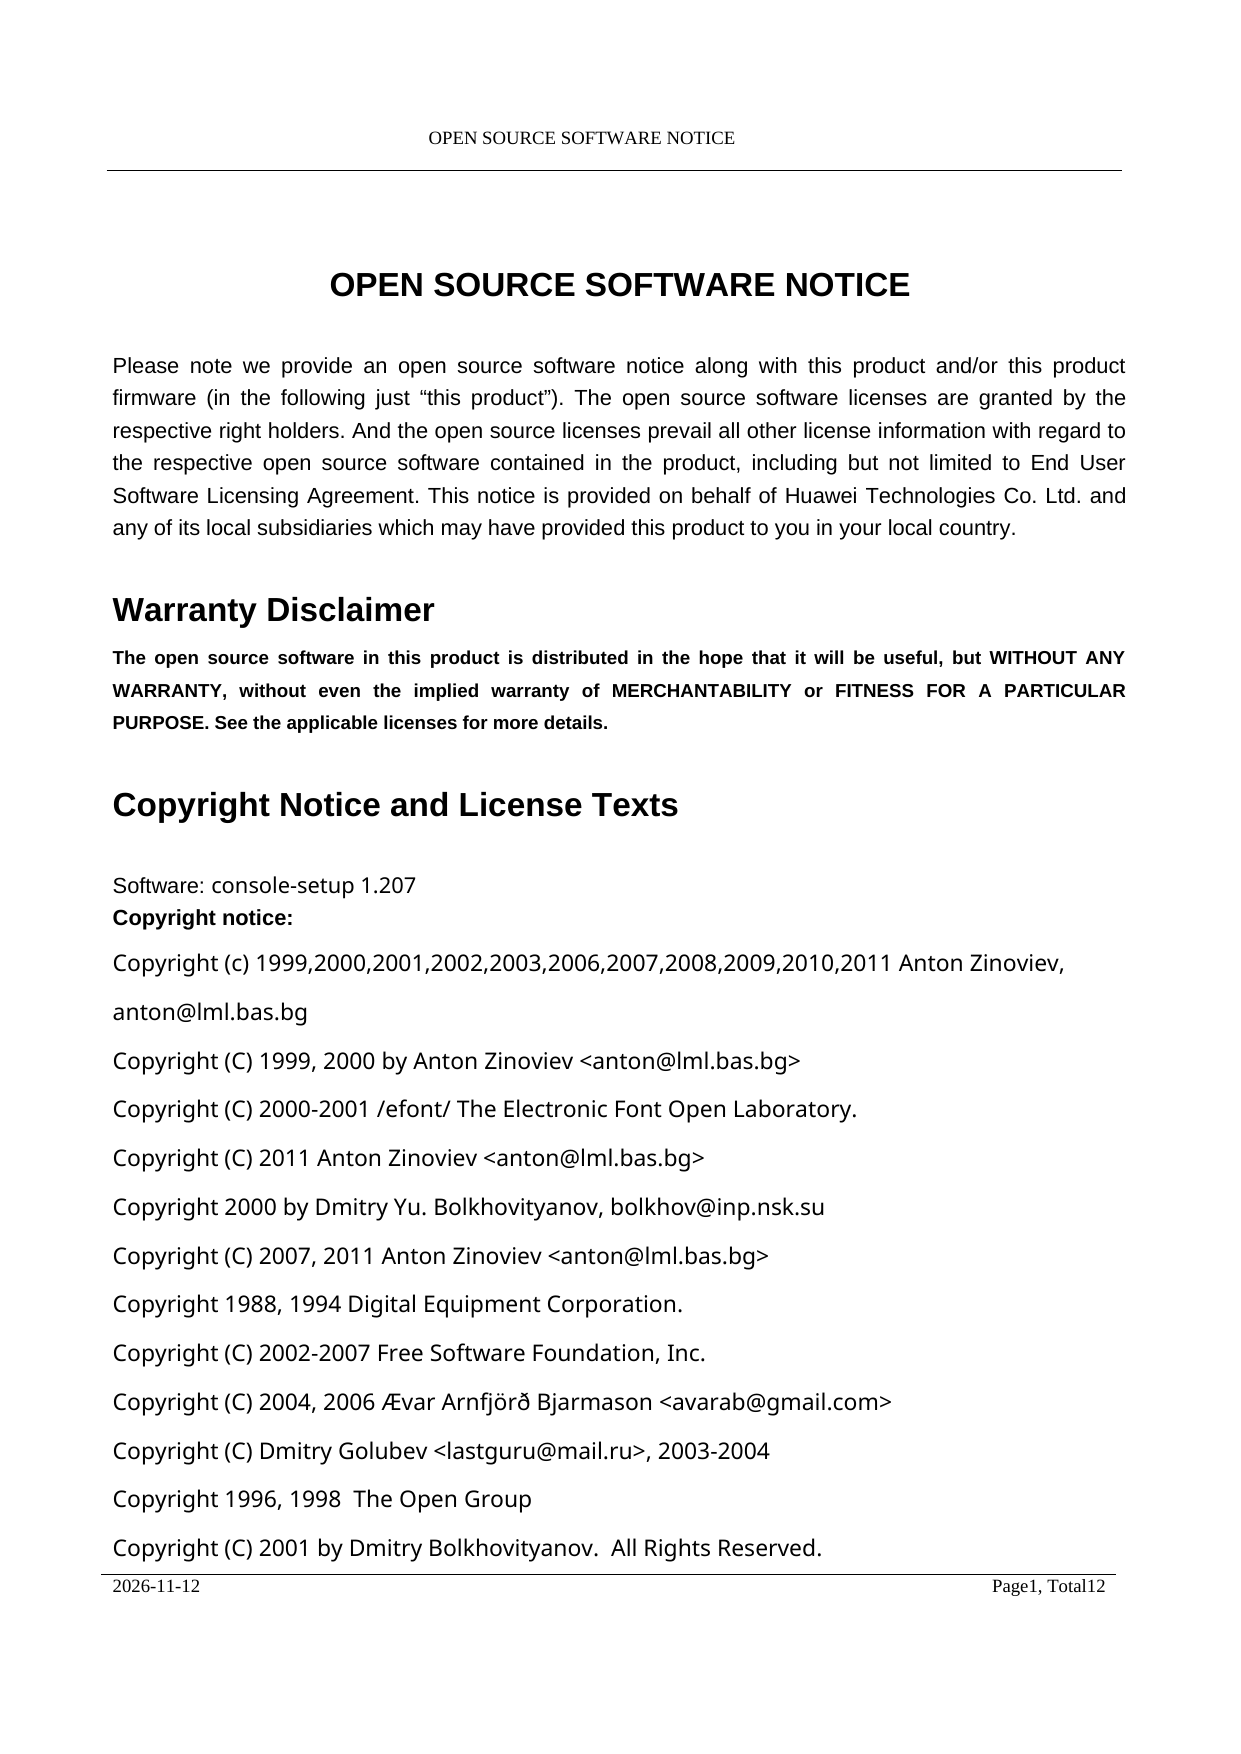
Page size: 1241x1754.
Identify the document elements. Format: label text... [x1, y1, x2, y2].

text Software: console-setup 1.207 [112, 869, 1128, 901]
text OPEN SOURCE SOFTWARE NOTICE [112, 251, 1128, 316]
text Copyright notice: [112, 901, 1128, 934]
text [112, 947, 1128, 1564]
text The open source software in this product is distributed in the hope that it will be useful, but WITHOUT ANY WARRANTY, without even the implied warranty of MERCHANTABILITY or FITNESS FOR A PARTICULAR PURPOSE. See the applicable licenses for more details. [112, 641, 1128, 739]
text Copyright Notice and License Texts [112, 771, 1128, 836]
text Warranty Disclaimer [112, 576, 1128, 641]
text Please note we provide an open source software notice along with this product and/or this product firmware (in the following just “this product”). The open source software licenses are granted by the respective right holders. And the open source licenses prevail all other license information with regard to the respective open source software contained in the product, including but not limited to End User Software Licensing Agreement. This notice is provided on behalf of Huawei Technologies Co. Ltd. and any of its local subsidiaries which may have provided this product to you in your local country. [112, 349, 1128, 544]
